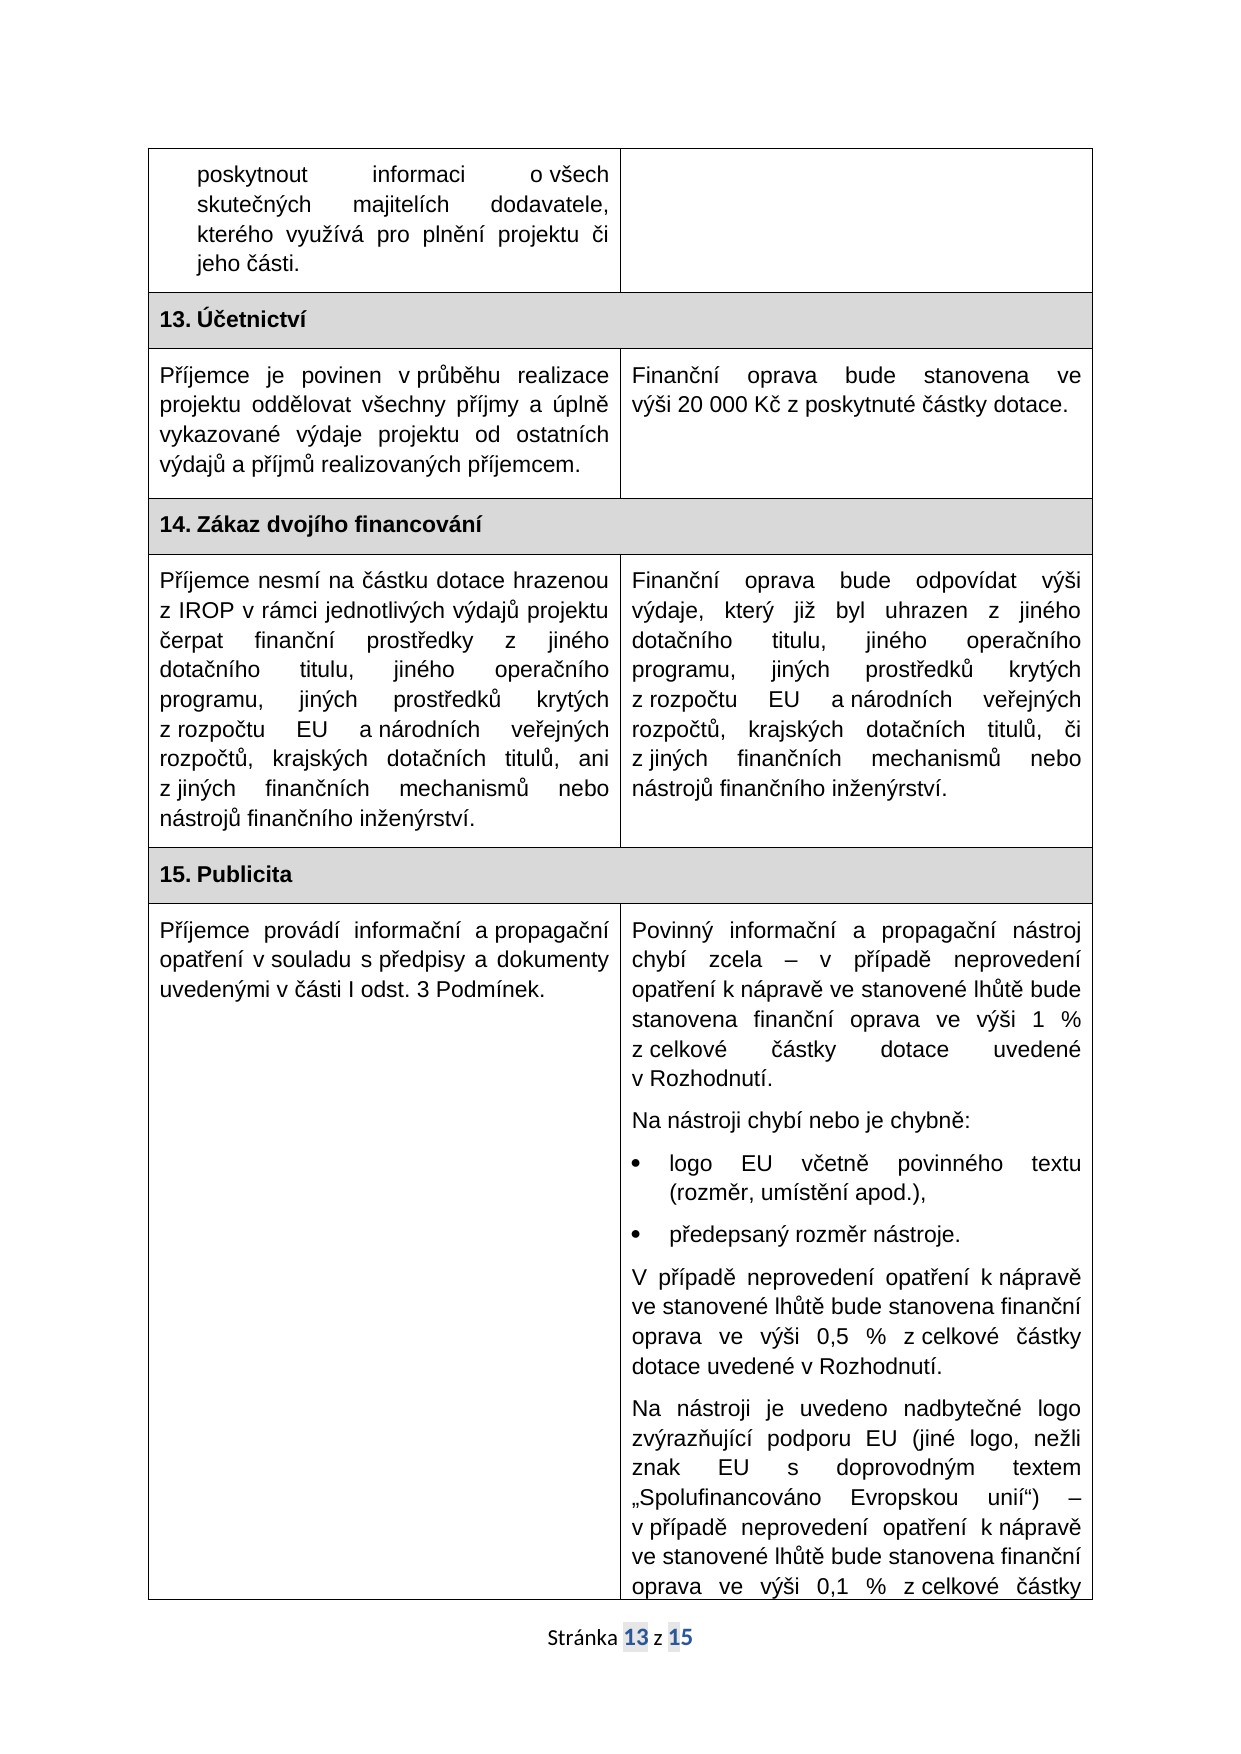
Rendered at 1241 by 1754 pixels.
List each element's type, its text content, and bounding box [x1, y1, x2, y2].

table_cell Publicita [149, 848, 1092, 903]
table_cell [621, 904, 1092, 1599]
table_cell Finanční oprava bude odpovídat výši výdaje, který již byl uhrazen z jiného dotačního titulu, jiného operačního programu, jiných prostředků krytých z rozpočtu EU a národních veřejných rozpočtů, krajských dotačních titulů, či z jiných finančních mechanismů nebo nástrojů finančního inženýrství. [621, 555, 1092, 847]
table_cell Příjemce je povinen v průběhu realizace projektu oddělovat všechny příjmy a úplně vykazované výdaje projektu od ostatních výdajů a příjmů realizovaných příjemcem. [149, 349, 620, 498]
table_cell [621, 149, 1092, 292]
table_cell Zákaz dvojího financování [149, 499, 1092, 554]
table_cell Finanční oprava bude stanovena ve výši 20 000 Kč z poskytnuté částky dotace. [621, 349, 1092, 498]
table_cell Účetnictví [149, 293, 1092, 348]
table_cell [149, 904, 620, 1599]
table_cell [149, 149, 620, 292]
table_cell Příjemce nesmí na částku dotace hrazenou z IROP v rámci jednotlivých výdajů projektu čerpat finanční prostředky z jiného dotačního titulu, jiného operačního programu, jiných prostředků krytých z rozpočtu EU a národních veřejných rozpočtů, krajských dotačních titulů, ani z jiných finančních mechanismů nebo nástrojů finančního inženýrství. [149, 555, 620, 847]
